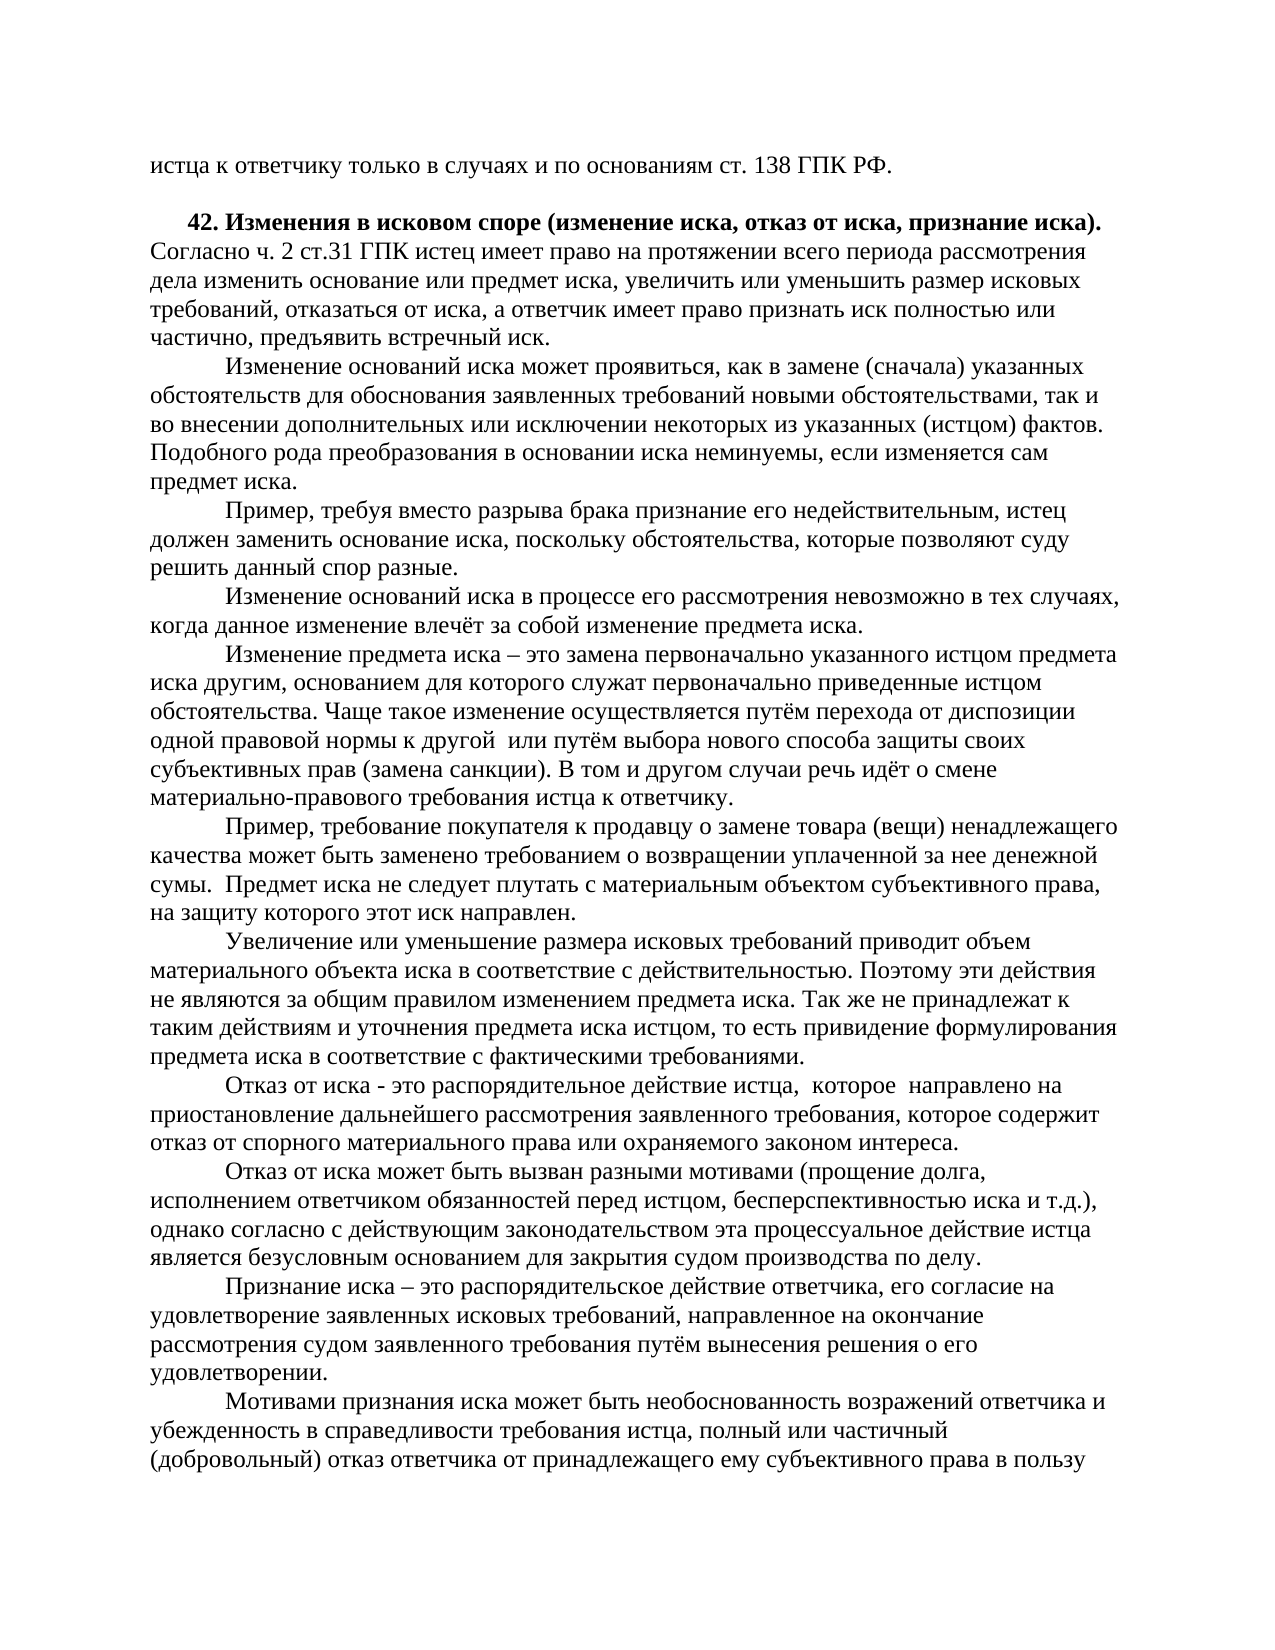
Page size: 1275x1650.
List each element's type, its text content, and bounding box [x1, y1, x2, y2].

text Пример, требуя вместо разрыва брака признание его недействительным, истец должен заменить основание иска, поскольку обстоятельства, которые позволяют суду решить данный спор разные. [150, 495, 1125, 581]
text Изменение оснований иска может проявиться, как в замене (сначала) указанных обстоятельств для обоснования заявленных требований новыми обстоятельствами, так и во внесении дополнительных или исключении некоторых из указанных (истцом) фактов. Подобного рода преобразования в основании иска неминуемы, если изменяется сам предмет иска. [150, 351, 1125, 495]
text Признание иска – это распорядительское действие ответчика, его согласие на удовлетворение заявленных исковых требований, направленное на окончание рассмотрения судом заявленного требования путём вынесения решения о его удовлетворении. [150, 1271, 1125, 1386]
text Изменение предмета иска – это замена первоначально указанного истцом предмета иска другим, основанием для которого служат первоначально приведенные истцом обстоятельства. Чаще такое изменение осуществляется путём перехода от диспозиции одной правовой нормы к другой или путём выбора нового способа защиты своих субъективных прав (замена санкции). В том и другом случаи речь идёт о смене материально-правового требования истца к ответчику. [150, 639, 1125, 811]
text Увеличение или уменьшение размера исковых требований приводит объем материального объекта иска в соответствие с действительностью. Поэтому эти действия не являются за общим правилом изменением предмета иска. Так же не принадлежат к таким действиям и уточнения предмета иска истцом, то есть привидение формулирования предмета иска в соответствие с фактическими требованиями. [150, 926, 1125, 1070]
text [150, 1386, 1125, 1472]
text Отказ от иска может быть вызван разными мотивами (прощение долга, исполнением ответчиком обязанностей перед истцом, бесперспективностью иска и т.д.), однако согласно с действующим законодательством эта процессуальное действие истца является безусловным основанием для закрытия судом производства по делу. [150, 1156, 1125, 1271]
text Изменение оснований иска в процессе его рассмотрения невозможно в тех случаях, когда данное изменение влечёт за собой изменение предмета иска. [150, 581, 1125, 639]
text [150, 150, 1125, 179]
text Пример, требование покупателя к продавцу о замене товара (вещи) ненадлежащего качества может быть заменено требованием о возвращении уплаченной за нее денежной сумы. Предмет иска не следует плутать с материальным объектом субъективного права, на защиту которого этот иск направлен. [150, 811, 1125, 926]
text Отказ от иска - это распорядительное действие истца, которое направлено на приостановление дальнейшего рассмотрения заявленного требования, которое содержит отказ от спорного материального права или охраняемого законом интереса. [150, 1070, 1125, 1156]
text Согласно ч. 2 ст.31 ГПК истец имеет право на протяжении всего периода рассмотрения дела изменить основание или предмет иска, увеличить или уменьшить размер исковых требований, отказаться от иска, а ответчик имеет право признать иск полностью или частично, предъявить встречный иск. [150, 236, 1125, 351]
list Изменения в исковом споре (изменение иска, отказ от иска, признание иска). [187, 207, 1125, 236]
